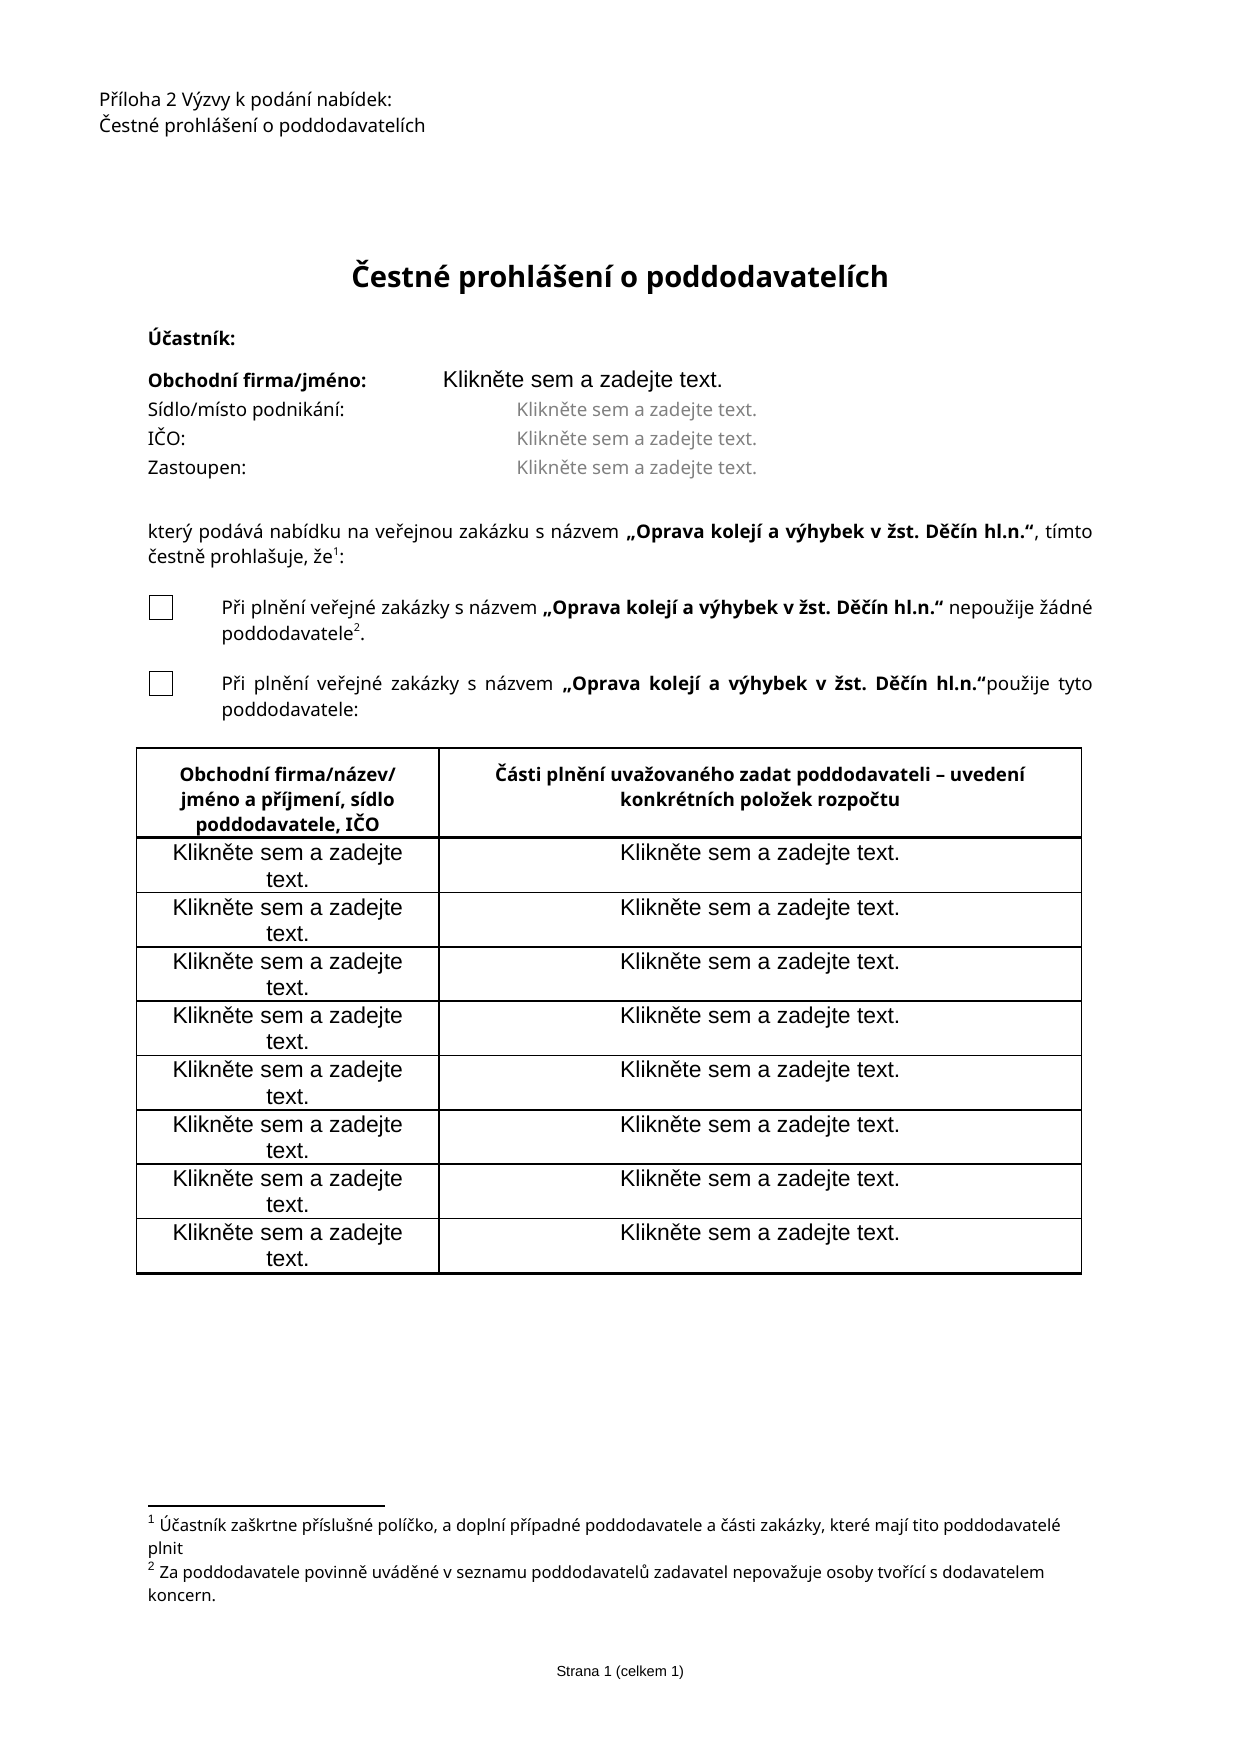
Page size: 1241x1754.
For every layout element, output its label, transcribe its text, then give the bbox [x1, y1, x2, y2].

text Účastník: [148, 321, 1093, 352]
text Zastoupen: [148, 451, 1093, 480]
text Při plnění veřejné zakázky s názvem „Oprava kolejí a výhybek v žst. Děčín hl.n.“ nepoužije žádné poddodavatele. [148, 594, 1093, 645]
table_header Části plnění uvažovaného zadat poddodavateli – uvedení konkrétních položek rozpočtu [440, 749, 1081, 836]
table_header Obchodní firma/název/ jméno a příjmení, sídlo poddodavatele, IČO [137, 749, 438, 836]
title Čestné prohlášení o poddodavatelích [148, 256, 1093, 296]
text Obchodní firma/jméno: [148, 364, 1093, 393]
text Sídlo/místo podnikání: [148, 393, 1093, 422]
text Při plnění veřejné zakázky s názvem „Oprava kolejí a výhybek v žst. Děčín hl.n.“použije tyto poddodavatele: [148, 670, 1093, 721]
text který podává nabídku na veřejnou zakázku s názvem „Oprava kolejí a výhybek v žst. Děčín hl.n.“, tímto čestně prohlašuje, že: [148, 518, 1093, 569]
text IČO: [148, 422, 1093, 451]
